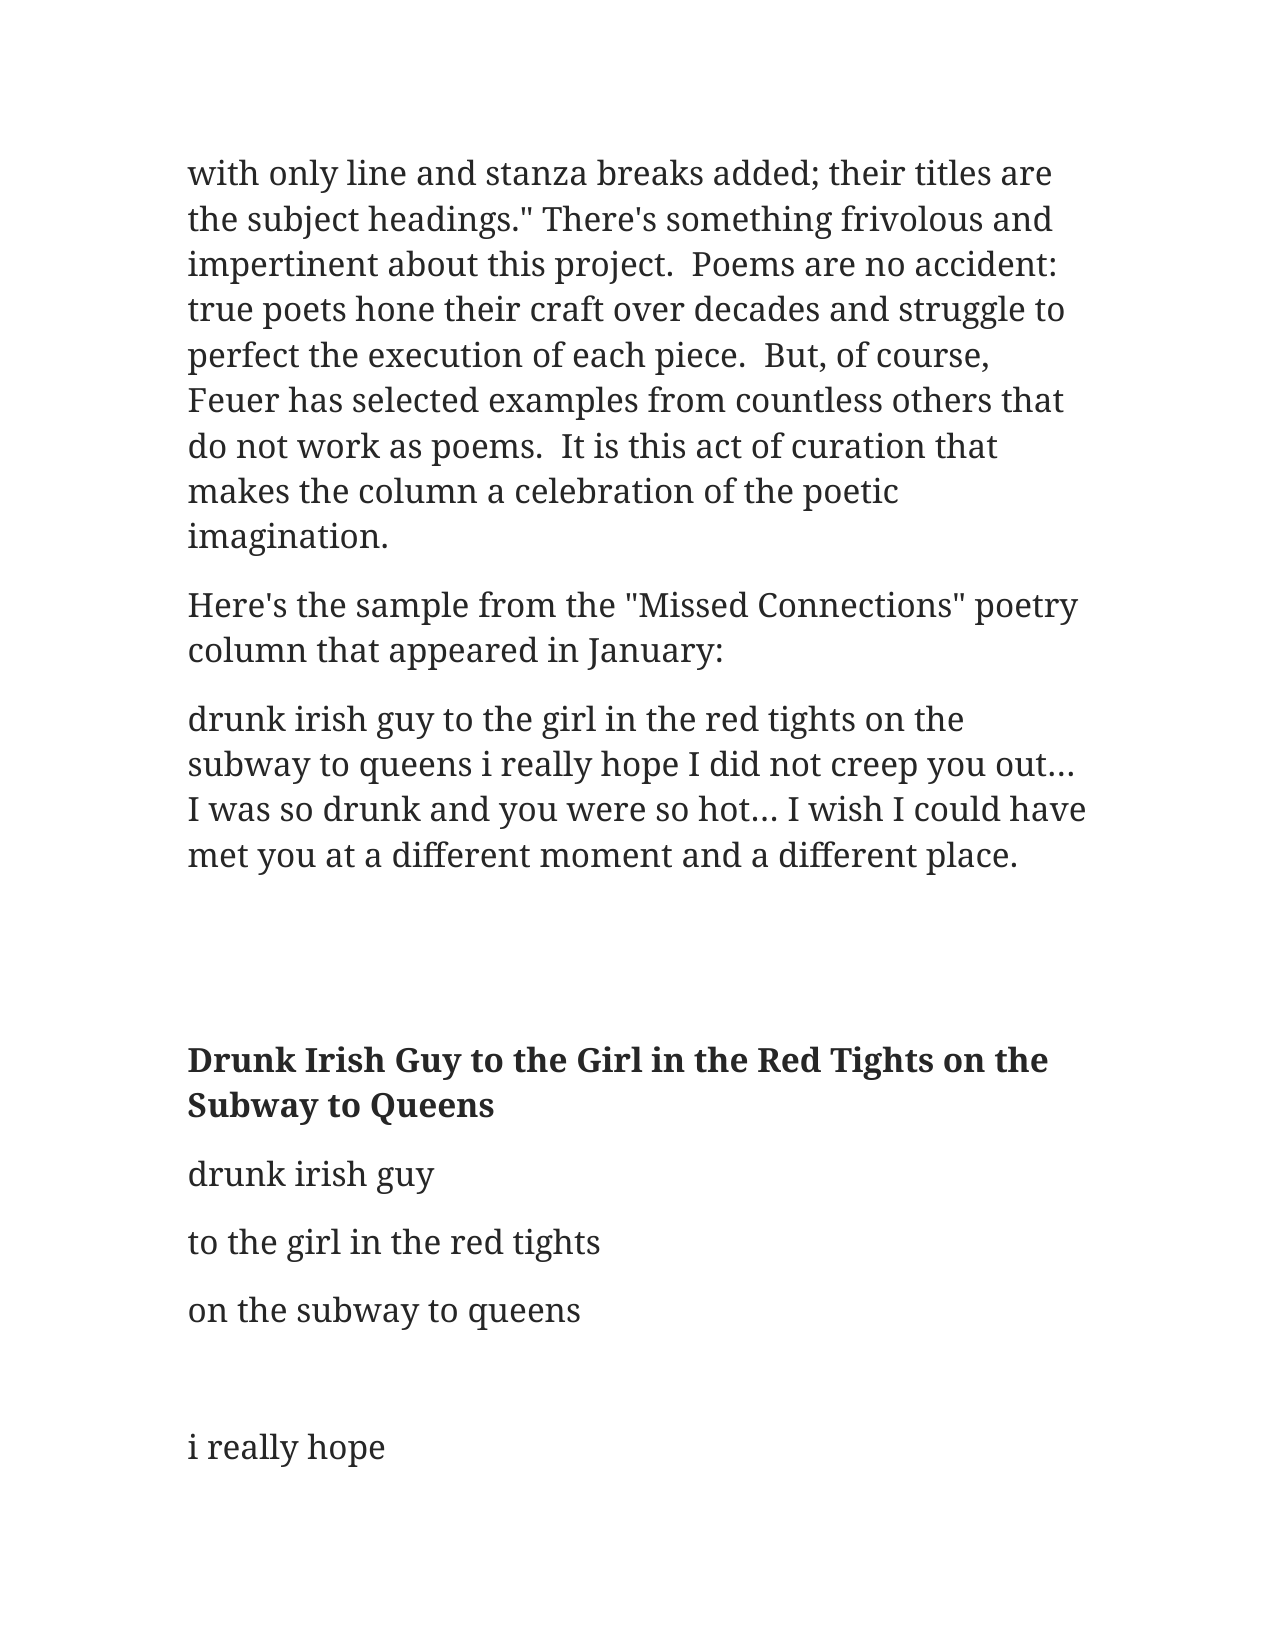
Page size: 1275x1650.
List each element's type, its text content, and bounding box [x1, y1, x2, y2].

text drunk irish guy [187, 1150, 1087, 1196]
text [187, 150, 1087, 559]
text Here's the sample from the "Missed Connections" poetry column that appeared in January: [187, 582, 1087, 672]
text to the girl in the red tights [187, 1219, 1087, 1264]
text drunk irish guy to the girl in the red tights on the subway to queens i really hope I did not creep you out… I was so drunk and you were so hot… I wish I could have met you at a different moment and a different place. [187, 695, 1087, 877]
text Drunk Irish Guy to the Girl in the Red Tights on the Subway to Queens [187, 1037, 1087, 1127]
text on the subway to queens [187, 1287, 1087, 1332]
text i really hope [187, 1424, 1087, 1469]
